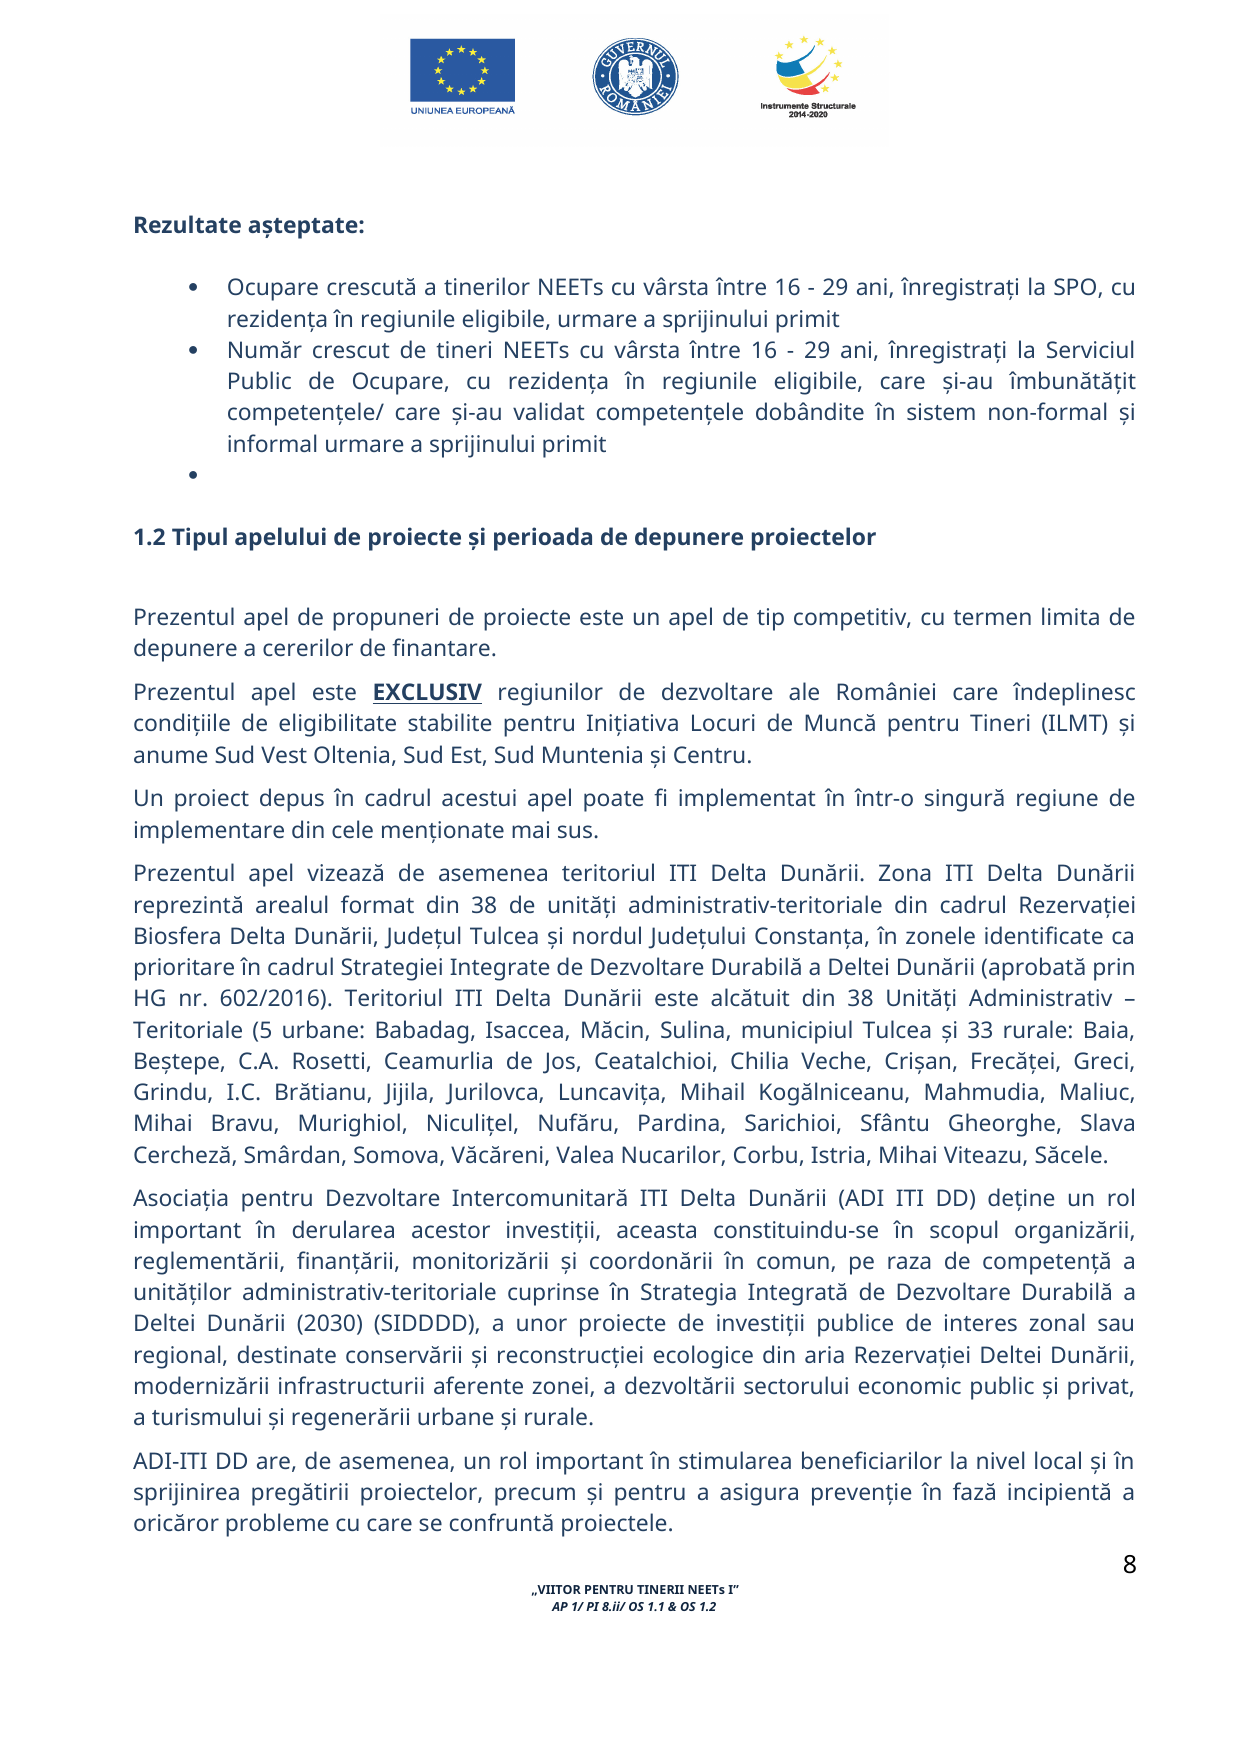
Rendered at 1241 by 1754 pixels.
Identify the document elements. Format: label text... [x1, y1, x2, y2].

text Un proiect depus în cadrul acestui apel poate fi implementat în într-o singură regiune de implementare din cele menționate mai sus. [133, 782, 1137, 845]
text Asociația pentru Dezvoltare Intercomunitară ITI Delta Dunării (ADI ITI DD) deține un rol important în derularea acestor investiții, aceasta constituindu-se în scopul organizării, reglementării, finanțării, monitorizării și coordonării în comun, pe raza de competență a unităților administrativ-teritoriale cuprinse în Strategia Integrată de Dezvoltare Durabilă a Deltei Dunării (2030) (SIDDDD), a unor proiecte de investiții publice de interes zonal sau regional, destinate conservării și reconstrucției ecologice din aria Rezervației Deltei Dunării, modernizării infrastructurii aferente zonei, a dezvoltării sectorului economic public și privat, a turismului și regenerării urbane și rurale. [133, 1182, 1137, 1432]
list Număr crescut de tineri NEETs cu vârsta între 16 - 29 ani, înregistrați la Serviciul Public de Ocupare, cu rezidența în regiunile eligibile, care și-au îmbunătățit competențele/ care și-au validat competențele dobândite în sistem non-formal și informal urmare a sprijinului primit [189, 334, 1137, 459]
picture [380, 14, 890, 147]
text ADI-ITI DD are, de asemenea, un rol important în stimularea beneficiarilor la nivel local și în sprijinirea pregătirii proiectelor, precum și pentru a asigura prevenție în fază incipientă a oricăror probleme cu care se confruntă proiectele. [133, 1445, 1137, 1538]
list Ocupare crescută a tinerilor NEETs cu vârsta între 16 - 29 ani, înregistrați la SPO, cu rezidența în regiunile eligibile, urmare a sprijinului primit [189, 271, 1137, 334]
text Prezentul apel de propuneri de proiecte este un apel de tip competitiv, cu termen limita de depunere a cererilor de finantare. [133, 601, 1137, 663]
subtitle 1.2 Tipul apelului de proiecte și perioada de depunere proiectelor [133, 521, 1137, 553]
text Prezentul apel vizează de asemenea teritoriul ITI Delta Dunării. Zona ITI Delta Dunării reprezintă arealul format din 38 de unități administrativ-teritoriale din cadrul Rezervației Biosfera Delta Dunării, Județul Tulcea și nordul Județului Constanța, în zonele identificate ca prioritare în cadrul Strategiei Integrate de Dezvoltare Durabilă a Deltei Dunării (aprobată prin HG nr. 602/2016). Teritoriul ITI Delta Dunării este alcătuit din 38 Unități Administrativ – Teritoriale (5 urbane: Babadag, Isaccea, Măcin, Sulina, municipiul Tulcea și 33 rurale: Baia, Beștepe, C.A. Rosetti, Ceamurlia de Jos, Ceatalchioi, Chilia Veche, Crișan, Frecăței, Greci, Grindu, I.C. Brătianu, Jijila, Jurilovca, Luncavița, Mihail Kogălniceanu, Mahmudia, Maliuc, Mihai Bravu, Murighiol, Niculițel, Nufăru, Pardina, Sarichioi, Sfântu Gheorghe, Slava Cercheză, Smârdan, Somova, Văcăreni, Valea Nucarilor, Corbu, Istria, Mihai Viteazu, Săcele. [133, 857, 1137, 1170]
text Prezentul apel este EXCLUSIV regiunilor de dezvoltare ale României care îndeplinesc condițiile de eligibilitate stabilite pentru Inițiativa Locuri de Muncă pentru Tineri (ILMT) și anume Sud Vest Oltenia, Sud Est, Sud Muntenia și Centru. [133, 676, 1137, 770]
text Rezultate așteptate: [133, 209, 1137, 240]
